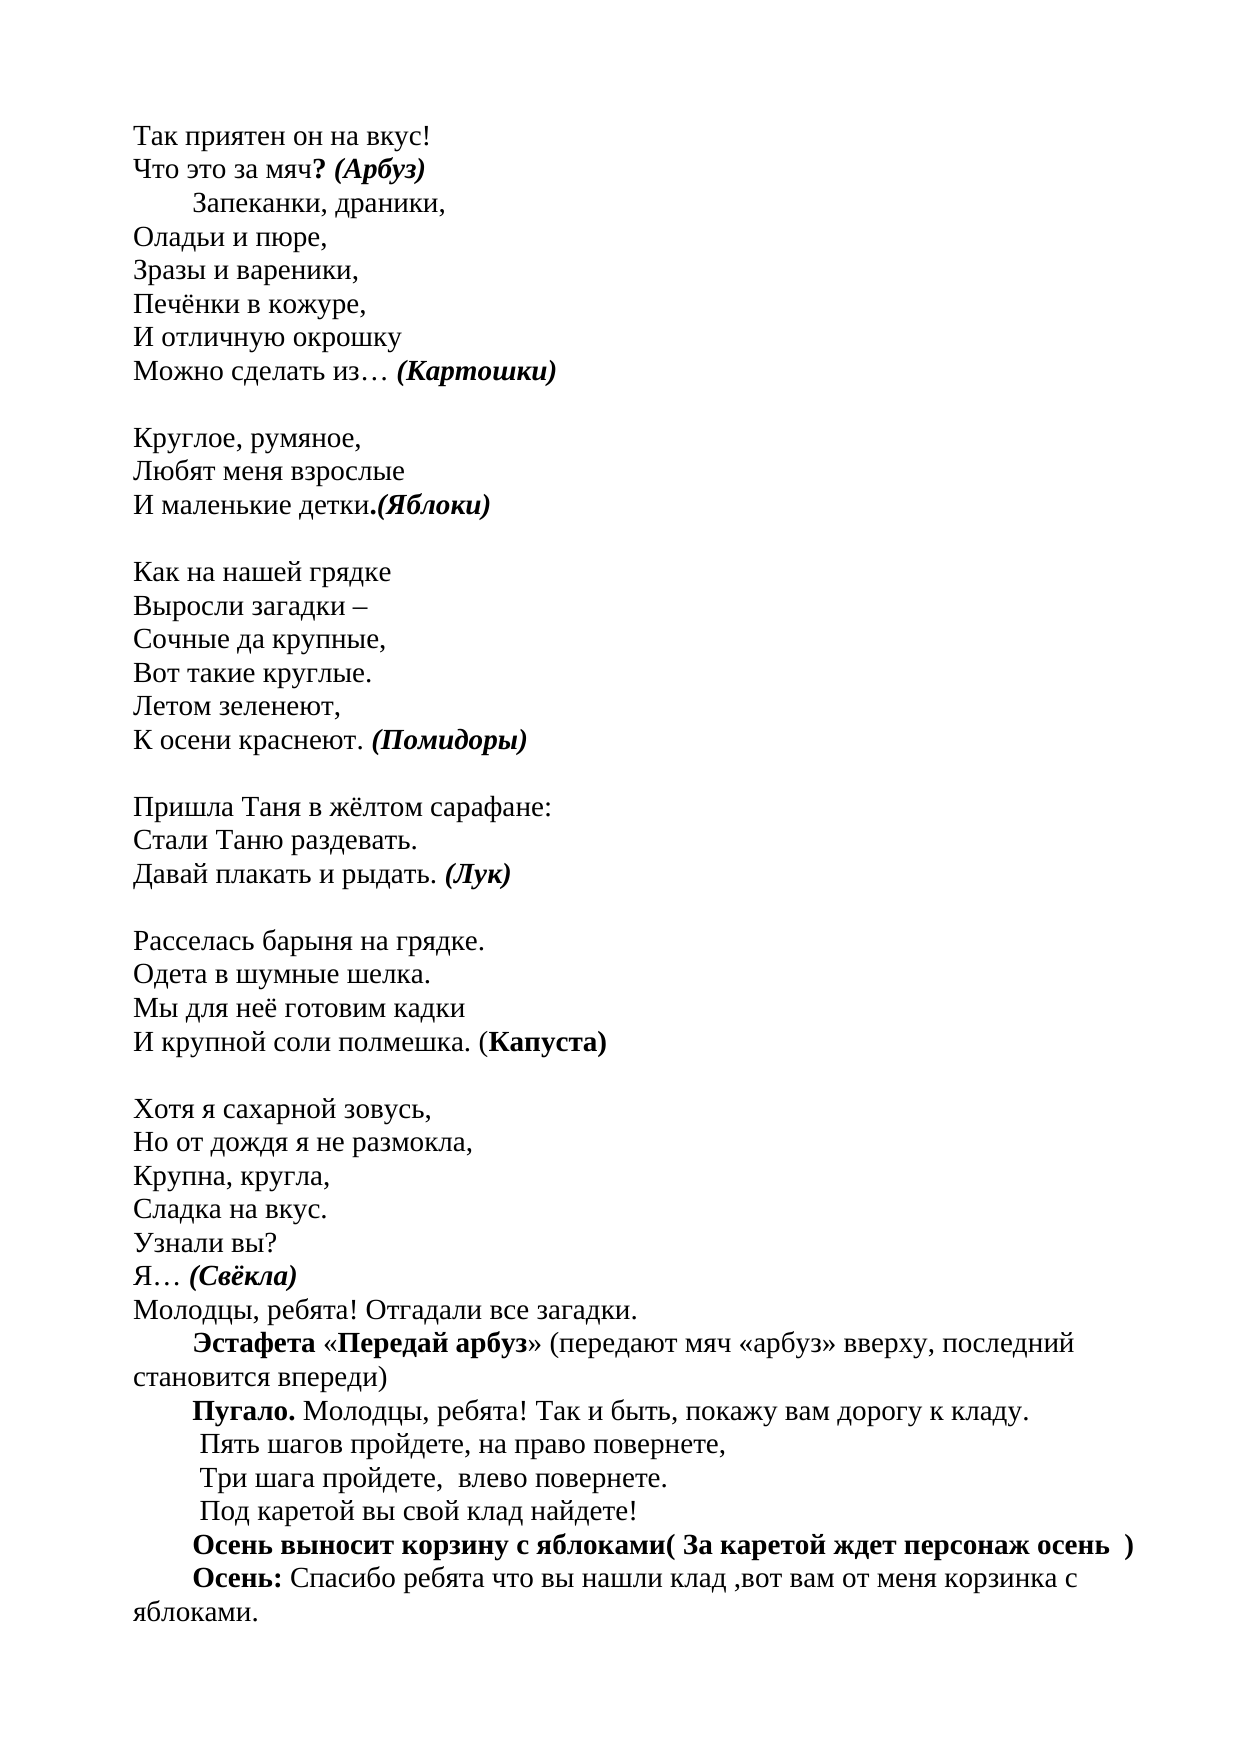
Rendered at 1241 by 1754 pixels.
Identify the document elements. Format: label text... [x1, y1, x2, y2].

text Осень: Спасибо ребята что вы нашли клад ,вот вам от меня корзинка с яблоками. [133, 1560, 1152, 1627]
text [133, 118, 1152, 185]
text Под каретой вы свой клад найдете! [133, 1493, 1152, 1527]
text Осень выносит корзину с яблоками( За каретой ждет персонаж осень ) [133, 1527, 1152, 1560]
text Пять шагов пройдете, на право повернете, [133, 1426, 1152, 1460]
text Запеканки, драники, Оладьи и пюре, Зразы и вареники, Печёнки в кожуре, И отличную окрошку Можно сделать из… (Картошки) Круглое, румяное, Любят меня взрослые И маленькие детки.(Яблоки) Как на нашей грядке Выросли загадки – Сочные да крупные, Вот такие круглые. Летом зеленеют, К осени краснеют. (Помидоры) Пришла Таня в жёлтом сарафане: Стали Таню раздевать. Давай плакать и рыдать. (Лук) Расселась барыня на грядке. Одета в шумные шелка. Мы для неё готовим кадки И крупной соли полмешка. (Капуста) Хотя я сахарной зовусь, Но от дождя я не размокла, Крупна, кругла, Сладка на вкус. Узнали вы? Я… (Свёкла) Молодцы, ребята! Отгадали все загадки. [133, 185, 1152, 1326]
text Три шага пройдете, влево повернете. [133, 1460, 1152, 1493]
text Эстафета «Передай арбуз» (передают мяч «арбуз» вверху, последний становится впереди) [133, 1326, 1152, 1393]
text Пугало. Молодцы, ребята! Так и быть, покажу вам дорогу к кладу. [133, 1393, 1152, 1426]
